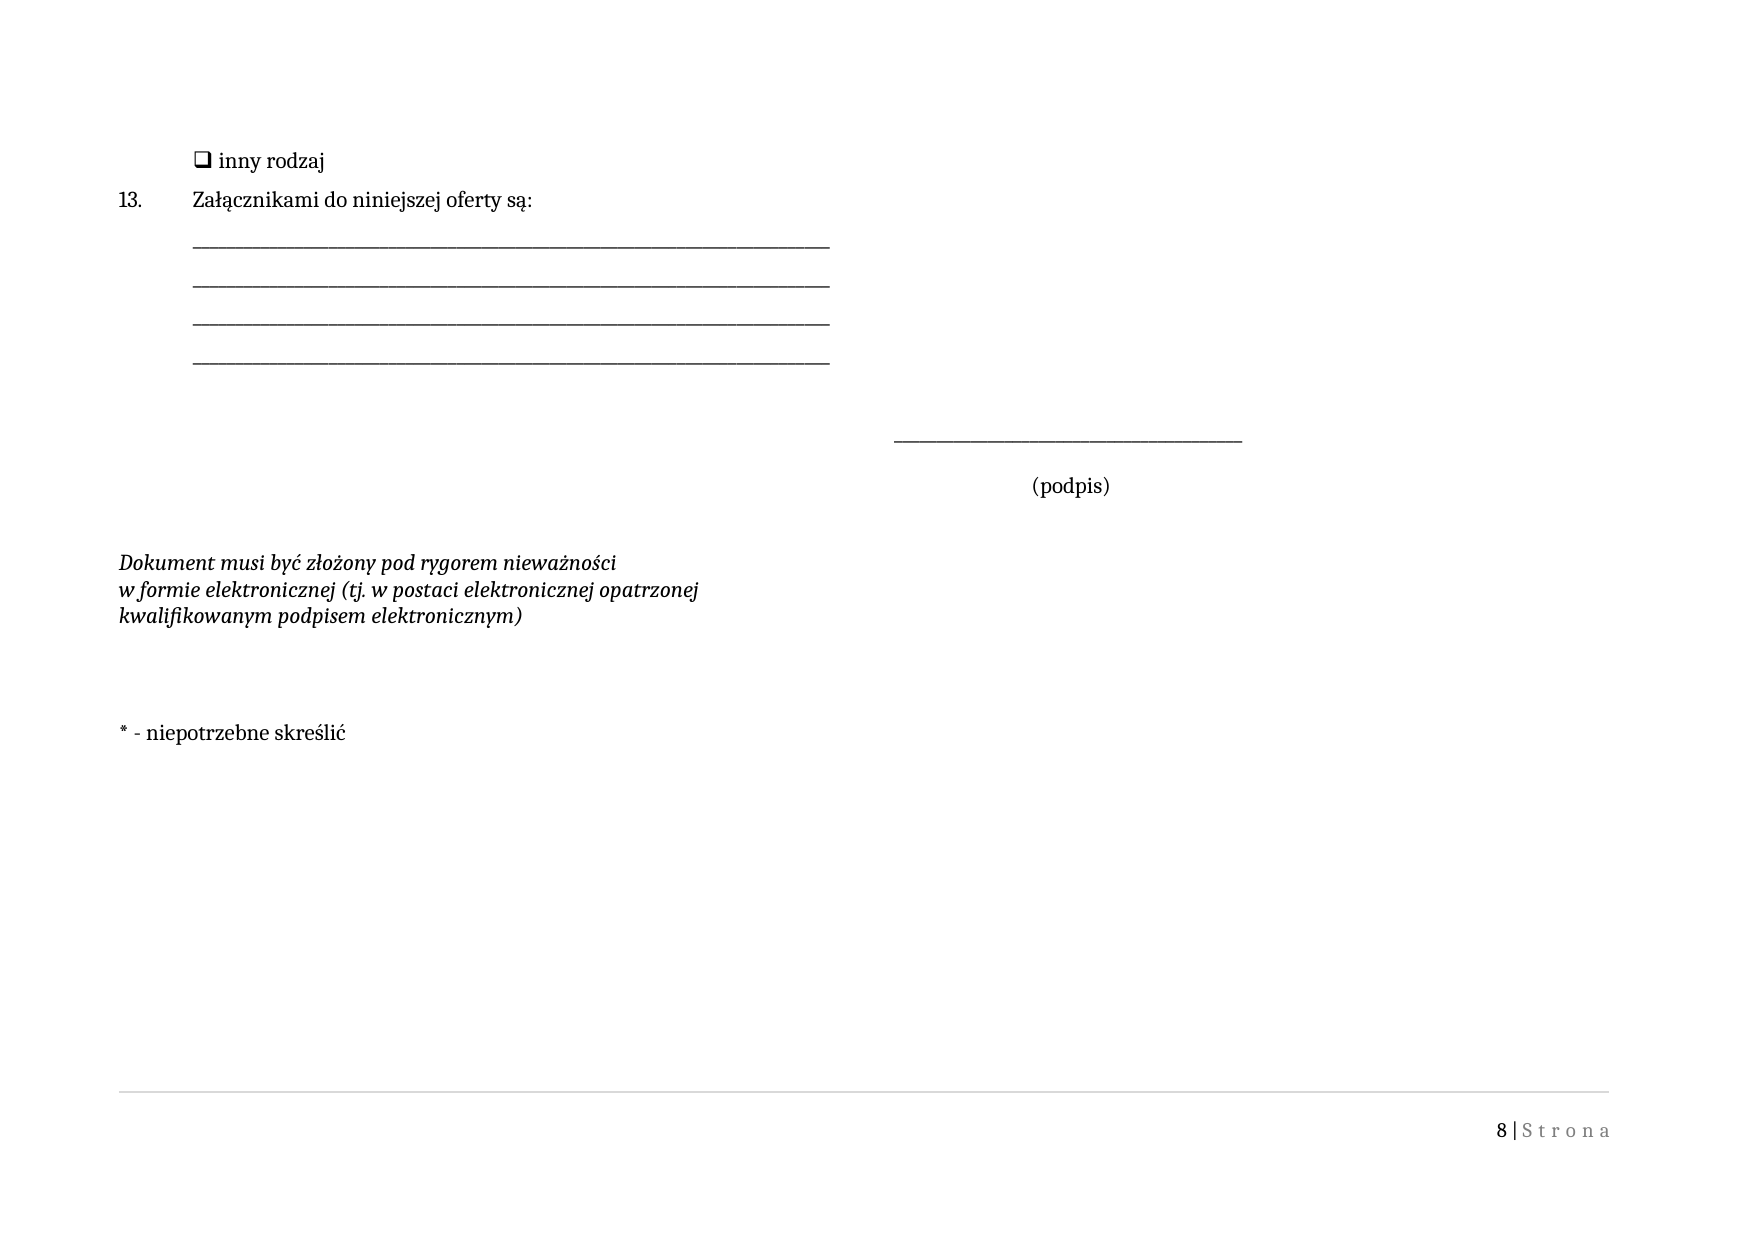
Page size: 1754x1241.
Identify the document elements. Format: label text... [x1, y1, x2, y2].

text ___________________________________________________________________________ [193, 342, 1609, 368]
text _________________________________________ (podpis) [532, 420, 1609, 499]
text ___________________________________________________________________________ [193, 264, 1609, 291]
text inny rodzaj [193, 148, 1609, 174]
text ___________________________________________________________________________ [193, 225, 1609, 252]
text * - niepotrzebne skreślić [119, 719, 1609, 746]
text ___________________________________________________________________________ [193, 303, 1609, 329]
text 13. Załącznikami do niniejszej oferty są: [119, 187, 1609, 213]
text Dokument musi być złożony pod rygorem nieważności w formie elektronicznej (tj. w postaci elektronicznej opatrzonej kwalifikowanym podpisem elektronicznym) [119, 550, 1609, 629]
